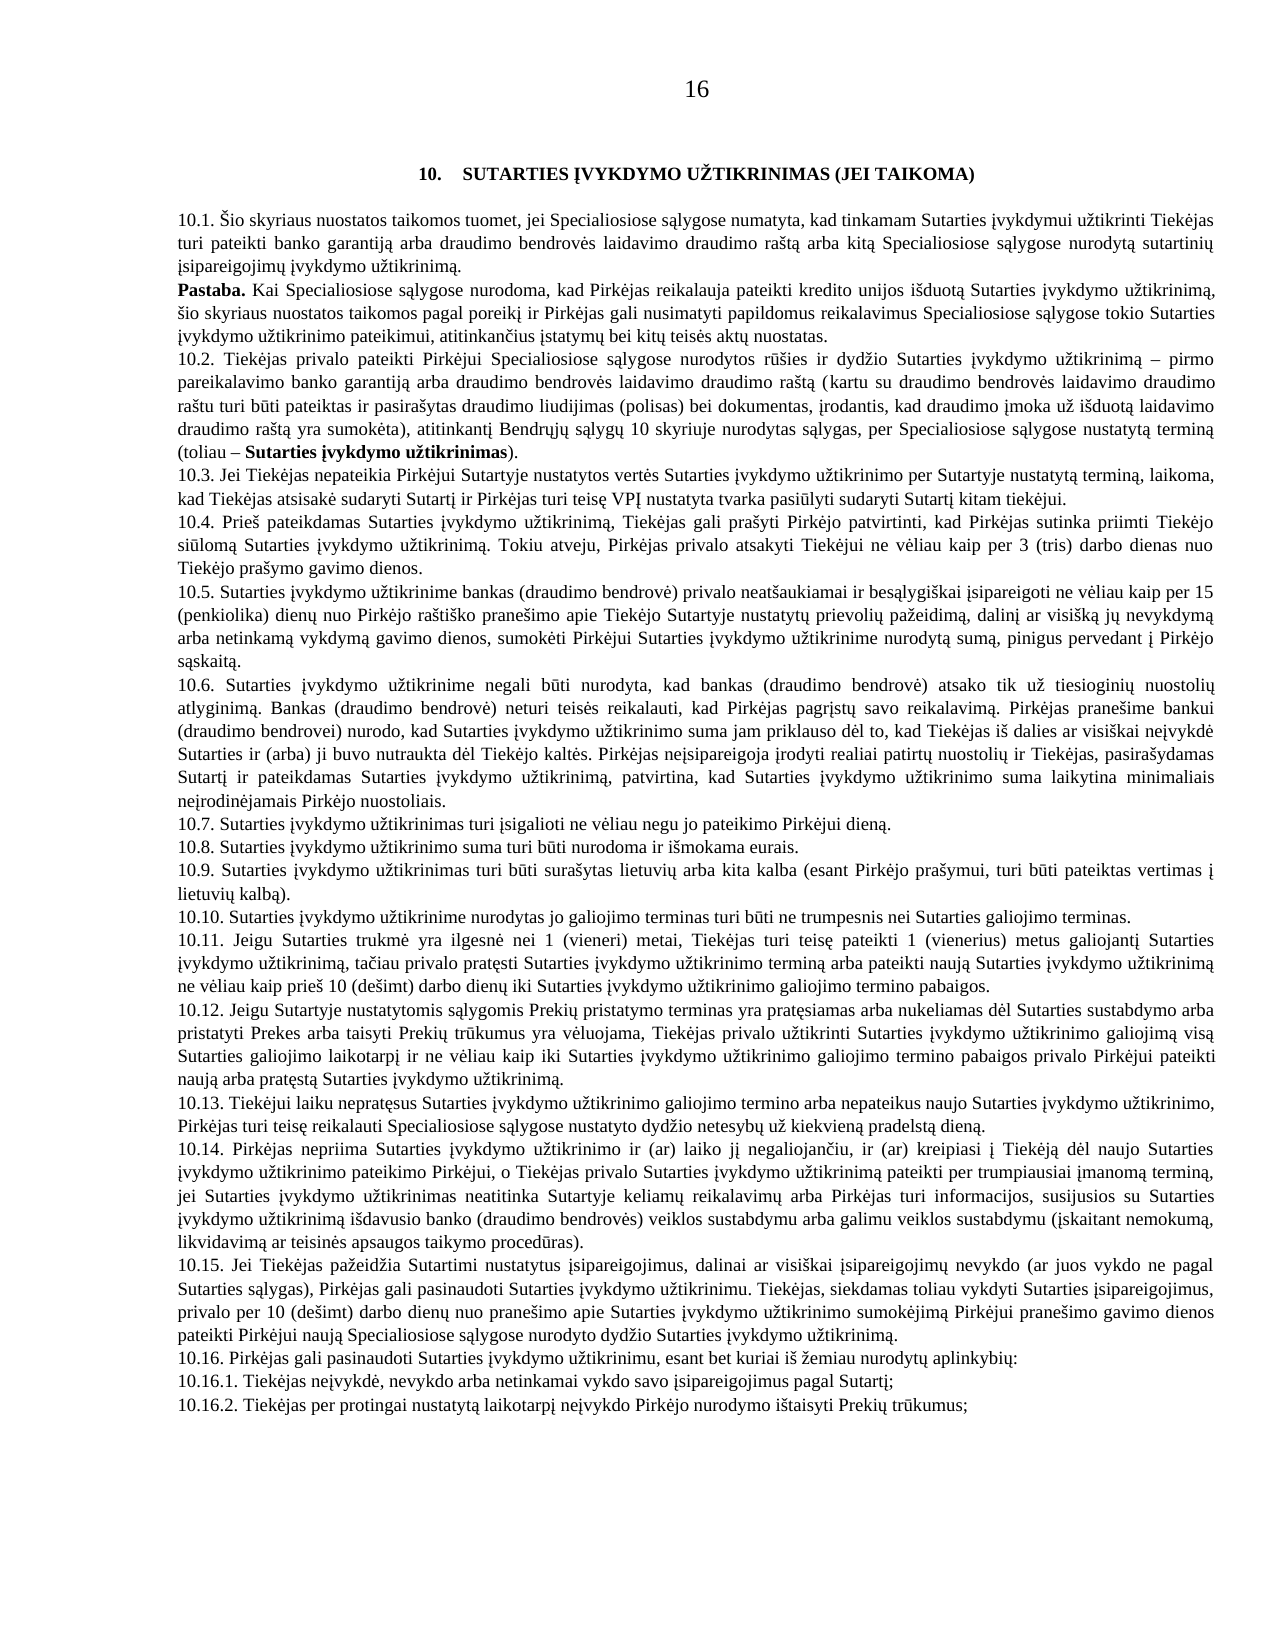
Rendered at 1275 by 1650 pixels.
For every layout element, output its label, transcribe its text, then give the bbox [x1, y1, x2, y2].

text 10.1. Šio skyriaus nuostatos taikomos tuomet, jei Specialiosiose sąlygose numatyta, kad tinkamam Sutarties įvykdymui užtikrinti Tiekėjas turi pateikti banko garantiją arba draudimo bendrovės laidavimo draudimo raštą arba kitą Specialiosiose sąlygose nurodytą sutartinių įsipareigojimų įvykdymo užtikrinimą. [177, 254, 1216, 277]
text 10.10. Sutarties įvykdymo užtikrinime nurodytas jo galiojimo terminas turi būti ne trumpesnis nei Sutarties galiojimo terminas. [177, 906, 1216, 927]
text 10.16. Pirkėjas gali pasinaudoti Sutarties įvykdymo užtikrinimu, esant bet kuriai iš žemiau nurodytų aplinkybių: [177, 1347, 1216, 1369]
text 10.12. Jeigu Sutartyje nustatytomis sąlygomis Prekių pristatymo terminas yra pratęsiamas arba nukeliamas dėl Sutarties sustabdymo arba pristatyti Prekes arba taisyti Prekių trūkumus yra vėluojama, Tiekėjas privalo užtikrinti Sutarties įvykdymo užtikrinimo galiojimą visą Sutarties galiojimo laikotarpį ir ne vėliau kaip iki Sutarties įvykdymo užtikrinimo galiojimo termino pabaigos privalo Pirkėjui pateikti naują arba pratęstą Sutarties įvykdymo užtikrinimą. [177, 999, 1216, 1090]
text 10. Sutarties įvykdymo užtikrinimas (JEI TAIKOMA) [177, 162, 1216, 184]
text 10.6. Sutarties įvykdymo užtikrinime negali būti nurodyta, kad bankas (draudimo bendrovė) atsako tik už tiesioginių nuostolių atlyginimą. Bankas (draudimo bendrovė) neturi teisės reikalauti, kad Pirkėjas pagrįstų savo reikalavimą. Pirkėjas pranešime bankui (draudimo bendrovei) nurodo, kad Sutarties įvykdymo užtikrinimo suma jam priklauso dėl to, kad Tiekėjas iš dalies ar visiškai neįvykdė Sutarties ir (arba) ji buvo nutraukta dėl Tiekėjo kaltės. Pirkėjas neįsipareigoja įrodyti realiai patirtų nuostolių ir Tiekėjas, pasirašydamas Sutartį ir pateikdamas Sutarties įvykdymo užtikrinimą, patvirtina, kad Sutarties įvykdymo užtikrinimo suma laikytina minimaliais neįrodinėjamais Pirkėjo nuostoliais. [177, 673, 1216, 811]
text 10.5. Sutarties įvykdymo užtikrinime bankas (draudimo bendrovė) privalo neatšaukiamai ir besąlygiškai įsipareigoti ne vėliau kaip per 15 (penkiolika) dienų nuo Pirkėjo raštiško pranešimo apie Tiekėjo Sutartyje nustatytų prievolių pažeidimą, dalinį ar visišką jų nevykdymą arba netinkamą vykdymą gavimo dienos, sumokėti Pirkėjui Sutarties įvykdymo užtikrinime nurodytą sumą, pinigus pervedant į Pirkėjo sąskaitą. [177, 581, 1216, 672]
text 10.3. Jei Tiekėjas nepateikia Pirkėjui Sutartyje nustatytos vertės Sutarties įvykdymo užtikrinimo per Sutartyje nustatytą terminą, laikoma, kad Tiekėjas atsisakė sudaryti Sutartį ir Pirkėjas turi teisę VPĮ nustatyta tvarka pasiūlyti sudaryti Sutartį kitam tiekėjui. [177, 464, 1216, 509]
text 10.4. Prieš pateikdamas Sutarties įvykdymo užtikrinimą, Tiekėjas gali prašyti Pirkėjo patvirtinti, kad Pirkėjas sutinka priimti Tiekėjo siūlomą Sutarties įvykdymo užtikrinimą. Tokiu atveju, Pirkėjas privalo atsakyti Tiekėjui ne vėliau kaip per 3 (tris) darbo dienas nuo Tiekėjo prašymo gavimo dienos. [177, 511, 1216, 579]
text 10.16.2. Tiekėjas per protingai nustatytą laikotarpį neįvykdo Pirkėjo nurodymo ištaisyti Prekių trūkumus; [177, 1393, 1216, 1415]
text 10.8. Sutarties įvykdymo užtikrinimo suma turi būti nurodoma ir išmokama eurais. [177, 836, 1216, 858]
text 10.16.1. Tiekėjas neįvykdė, nevykdo arba netinkamai vykdo savo įsipareigojimus pagal Sutartį; [177, 1370, 1216, 1392]
text 10.11. Jeigu Sutarties trukmė yra ilgesnė nei 1 (vieneri) metai, Tiekėjas turi teisę pateikti 1 (vienerius) metus galiojantį Sutarties įvykdymo užtikrinimą, tačiau privalo pratęsti Sutarties įvykdymo užtikrinimo terminą arba pateikti naują Sutarties įvykdymo užtikrinimą ne vėliau kaip prieš 10 (dešimt) darbo dienų iki Sutarties įvykdymo užtikrinimo galiojimo termino pabaigos. [177, 929, 1216, 997]
text 10.13. Tiekėjui laiku nepratęsus Sutarties įvykdymo užtikrinimo galiojimo termino arba nepateikus naujo Sutarties įvykdymo užtikrinimo, Pirkėjas turi teisę reikalauti Specialiosiose sąlygose nustatyto dydžio netesybų už kiekvieną pradelstą dieną. [177, 1092, 1216, 1136]
text 10.7. Sutarties įvykdymo užtikrinimas turi įsigalioti ne vėliau negu jo pateikimo Pirkėjui dieną. [177, 813, 1216, 834]
text 10.15. Jei Tiekėjas pažeidžia Sutartimi nustatytus įsipareigojimus, dalinai ar visiškai įsipareigojimų nevykdo (ar juos vykdo ne pagal Sutarties sąlygas), Pirkėjas gali pasinaudoti Sutarties įvykdymo užtikrinimu. Tiekėjas, siekdamas toliau vykdyti Sutarties įsipareigojimus, privalo per 10 (dešimt) darbo dienų nuo pranešimo apie Sutarties įvykdymo užtikrinimo sumokėjimą Pirkėjui pranešimo gavimo dienos pateikti Pirkėjui naują Specialiosiose sąlygose nurodyto dydžio Sutarties įvykdymo užtikrinimą. [177, 1254, 1216, 1345]
text Pastaba. Kai Specialiosiose sąlygose nurodoma, kad Pirkėjas reikalauja pateikti kredito unijos išduotą Sutarties įvykdymo užtikrinimą, šio skyriaus nuostatos taikomos pagal poreikį ir Pirkėjas gali nusimatyti papildomus reikalavimus Specialiosiose sąlygose tokio Sutarties įvykdymo užtikrinimo pateikimui, atitinkančius įstatymų bei kitų teisės aktų nuostatas. [177, 278, 1216, 347]
text 10.14. Pirkėjas nepriima Sutarties įvykdymo užtikrinimo ir (ar) laiko jį negaliojančiu, ir (ar) kreipiasi į Tiekėją dėl naujo Sutarties įvykdymo užtikrinimo pateikimo Pirkėjui, o Tiekėjas privalo Sutarties įvykdymo užtikrinimą pateikti per trumpiausiai įmanomą terminą, jei Sutarties įvykdymo užtikrinimas neatitinka Sutartyje keliamų reikalavimų arba Pirkėjas turi informacijos, susijusios su Sutarties įvykdymo užtikrinimą išdavusio banko (draudimo bendrovės) veiklos sustabdymu arba galimu veiklos sustabdymu (įskaitant nemokumą, likvidavimą ar teisinės apsaugos taikymo procedūras). [177, 1138, 1216, 1252]
text 10.2. Tiekėjas privalo pateikti Pirkėjui Specialiosiose sąlygose nurodytos rūšies ir dydžio Sutarties įvykdymo užtikrinimą – pirmo pareikalavimo banko garantiją arba draudimo bendrovės laidavimo draudimo raštą (kartu su draudimo bendrovės laidavimo draudimo raštu turi būti pateiktas ir pasirašytas draudimo liudijimas (polisas) bei dokumentas, įrodantis, kad draudimo įmoka už išduotą laidavimo draudimo raštą yra sumokėta), atitinkantį Bendrųjų sąlygų 10 skyriuje nurodytas sąlygas, per Specialiosiose sąlygose nustatytą terminą (toliau – Sutarties įvykdymo užtikrinimas). [177, 370, 1216, 463]
text 10.9. Sutarties įvykdymo užtikrinimas turi būti surašytas lietuvių arba kita kalba (esant Pirkėjo prašymui, turi būti pateiktas vertimas į lietuvių kalbą). [177, 859, 1216, 904]
